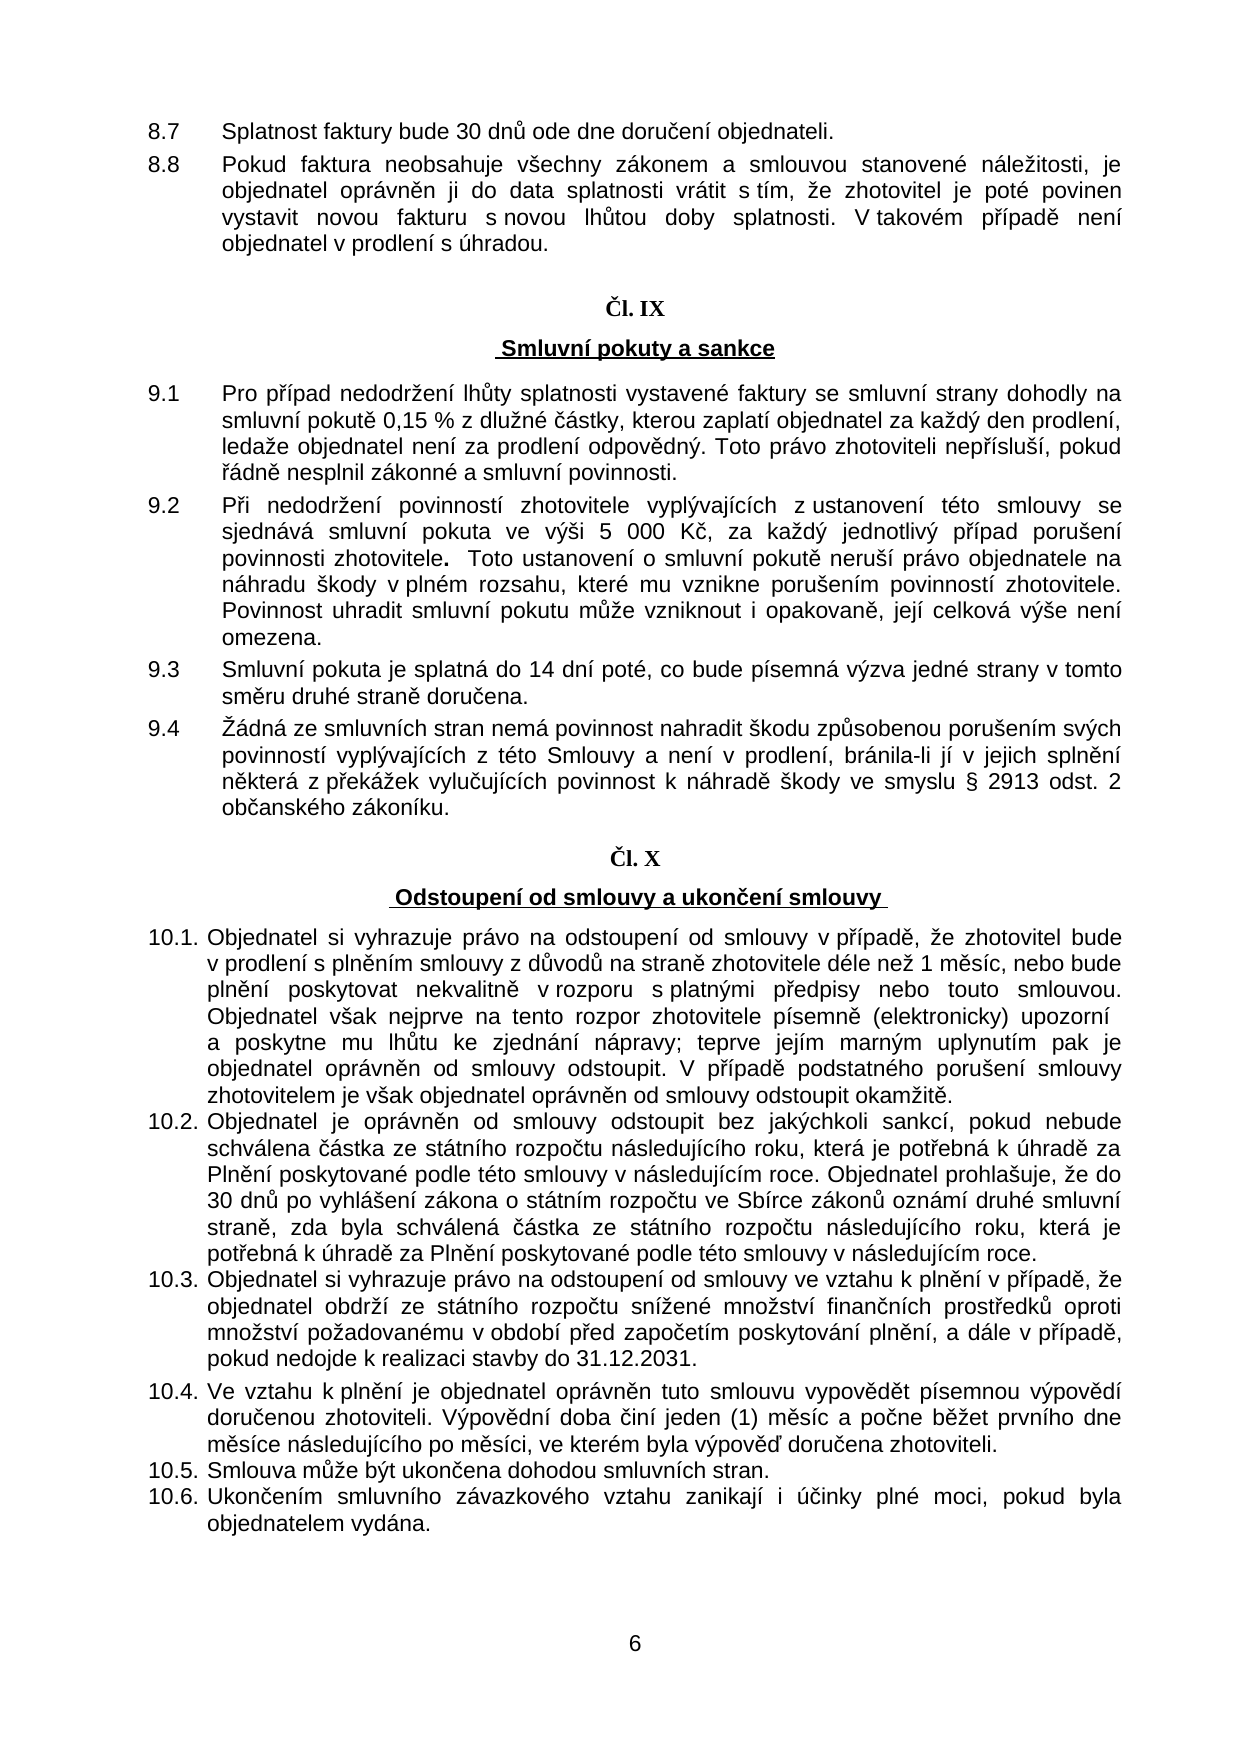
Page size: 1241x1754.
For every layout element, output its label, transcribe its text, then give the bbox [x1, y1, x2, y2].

list Objednatel si vyhrazuje právo na odstoupení od smlouvy ve vztahu k plnění v případě, že objednatel obdrží ze státního rozpočtu snížené množství finančních prostředků oproti množství požadovanému v období před započetím poskytování plnění, a dále v případě, pokud nedojde k realizaci stavby do 31.12.2031. [148, 1266, 1122, 1372]
subtitle Čl. IX [148, 295, 1122, 321]
list Objednatel si vyhrazuje právo na odstoupení od smlouvy v případě, že zhotovitel bude v prodlení s plněním smlouvy z důvodů na straně zhotovitele déle než 1 měsíc, nebo bude plnění poskytovat nekvalitně v rozporu s platnými předpisy nebo touto smlouvou. Objednatel však nejprve na tento rozpor zhotovitele písemně (elektronicky) upozorní a poskytne mu lhůtu ke zjednání nápravy; teprve jejím marným uplynutím pak je objednatel oprávněn od smlouvy odstoupit. V případě podstatného porušení smlouvy zhotovitelem je však objednatel oprávněn od smlouvy odstoupit okamžitě. [148, 924, 1122, 1108]
subtitle Smluvní pokuty a sankce [148, 334, 1122, 361]
list Ve vztahu k plnění je objednatel oprávněn tuto smlouvu vypovědět písemnou výpovědí doručenou zhotoviteli. Výpovědní doba činí jeden (1) měsíc a počne běžet prvního dne měsíce následujícího po měsíci, ve kterém byla výpověď doručena zhotoviteli. [148, 1378, 1122, 1457]
list Žádná ze smluvních stran nemá povinnost nahradit škodu způsobenou porušením svých povinností vyplývajících z této Smlouvy a není v prodlení, bránila-li jí v jejich splnění některá z překážek vylučujících povinnost k náhradě škody ve smyslu § 2913 odst. 2 občanského zákoníku. [148, 715, 1122, 821]
list Smlouva může být ukončena dohodou smluvních stran. [148, 1457, 1122, 1483]
list Pro případ nedodržení lhůty splatnosti vystavené faktury se smluvní strany dohodly na smluvní pokutě 0,15 % z dlužné částky, kterou zaplatí objednatel za každý den prodlení, ledaže objednatel není za prodlení odpovědný. Toto právo zhotoviteli nepřísluší, pokud řádně nesplnil zákonné a smluvní povinnosti. [148, 380, 1122, 486]
list Pokud faktura neobsahuje všechny zákonem a smlouvou stanovené náležitosti, je objednatel oprávněn ji do data splatnosti vrátit s tím, že zhotovitel je poté povinen vystavit novou fakturu s novou lhůtou doby splatnosti. V takovém případě není objednatel v prodlení s úhradou. [148, 151, 1122, 256]
list Při nedodržení povinností zhotovitele vyplývajících z ustanovení této smlouvy se sjednává smluvní pokuta ve výši 5 000 Kč, za každý jednotlivý případ porušení povinnosti zhotovitele. Toto ustanovení o smluvní pokutě neruší právo objednatele na náhradu škody v plném rozsahu, které mu vznikne porušením povinností zhotovitele. Povinnost uhradit smluvní pokutu může vzniknout i opakovaně, její celková výše není omezena. [148, 492, 1122, 650]
subtitle Čl. X [148, 845, 1122, 871]
subtitle Odstoupení od smlouvy a ukončení smlouvy [148, 884, 1122, 911]
list Smluvní pokuta je splatná do 14 dní poté, co bude písemná výzva jedné strany v tomto směru druhé straně doručena. [148, 656, 1122, 709]
list Objednatel je oprávněn od smlouvy odstoupit bez jakýchkoli sankcí, pokud nebude schválena částka ze státního rozpočtu následujícího roku, která je potřebná k úhradě za Plnění poskytované podle této smlouvy v následujícím roce. Objednatel prohlašuje, že do 30 dnů po vyhlášení zákona o státním rozpočtu ve Sbírce zákonů oznámí druhé smluvní straně, zda byla schválená částka ze státního rozpočtu následujícího roku, která je potřebná k úhradě za Plnění poskytované podle této smlouvy v následujícím roce. [148, 1108, 1122, 1266]
list Splatnost faktury bude 30 dnů ode dne doručení objednateli. [148, 118, 1122, 144]
list Ukončením smluvního závazkového vztahu zanikají i účinky plné moci, pokud byla objednatelem vydána. [148, 1483, 1122, 1536]
